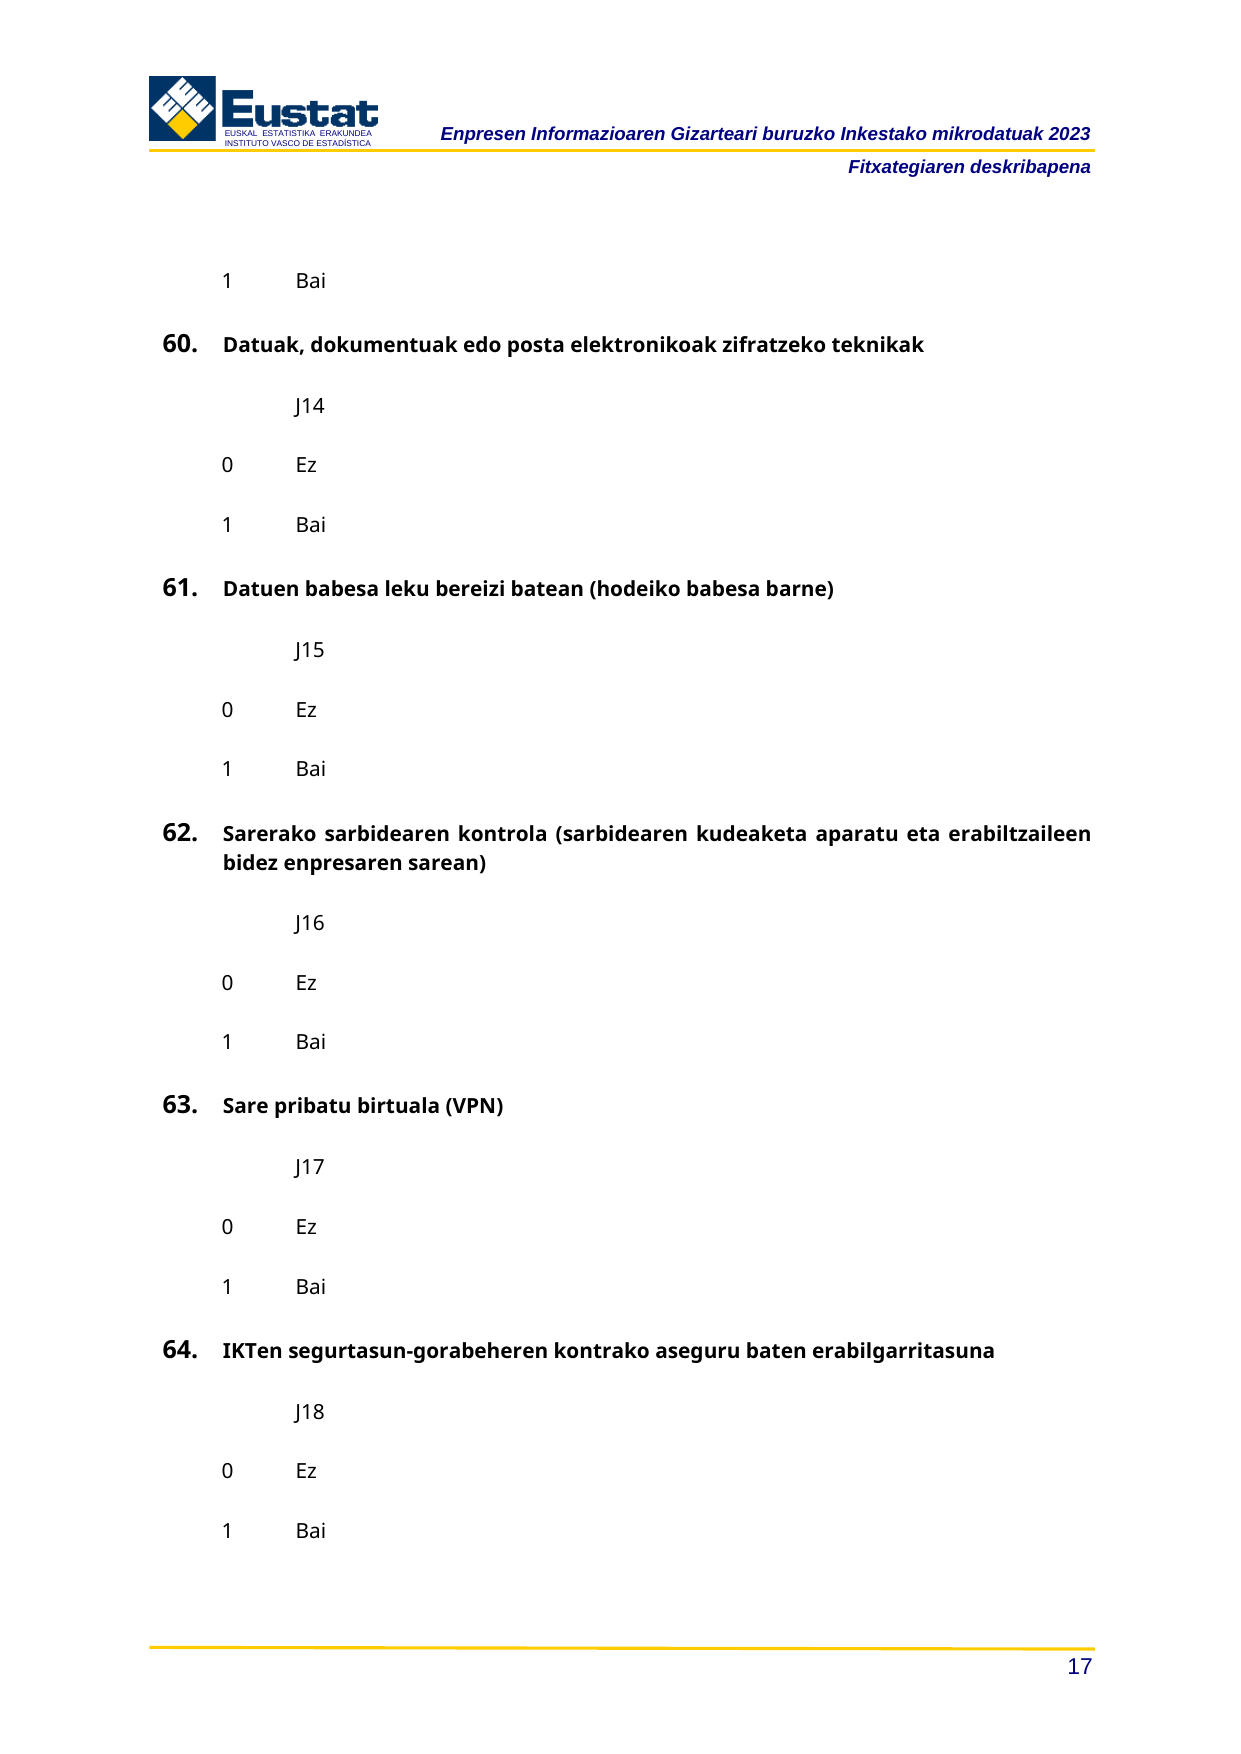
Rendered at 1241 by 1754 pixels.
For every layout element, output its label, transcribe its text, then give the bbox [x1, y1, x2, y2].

list 1 Bai [148, 266, 1092, 294]
list 0 Ez [221, 968, 1092, 996]
list 1 Bai [148, 1027, 1092, 1056]
picture [149, 76, 378, 141]
list IKTen segurtasun-gorabeheren kontrako aseguru baten erabilgarritasuna [162, 1331, 1092, 1366]
list J16 [295, 908, 1092, 936]
list J17 [295, 1152, 1092, 1181]
list Sarerako sarbidearen kontrola (sarbidearen kudeaketa aparatu eta erabiltzaileen bidez enpresaren sarean) [162, 814, 1092, 877]
list J15 [295, 635, 1092, 664]
list 0 Ez [221, 451, 1092, 479]
list 0 Ez [221, 1212, 1092, 1241]
list Sare pribatu birtuala (VPN) [162, 1087, 1092, 1121]
list Datuen babesa leku bereizi batean (hodeiko babesa barne) [162, 570, 1092, 604]
list 0 Ez [221, 1456, 1092, 1485]
list 1 Bai [148, 1272, 1092, 1300]
list Datuak, dokumentuak edo posta elektronikoak zifratzeko teknikak [162, 326, 1092, 359]
list 1 Bai [148, 754, 1092, 783]
list 1 Bai [148, 510, 1092, 539]
list 1 Bai [148, 1516, 1092, 1544]
list 0 Ez [221, 695, 1092, 723]
list J14 [295, 391, 1092, 419]
list J18 [295, 1397, 1092, 1425]
